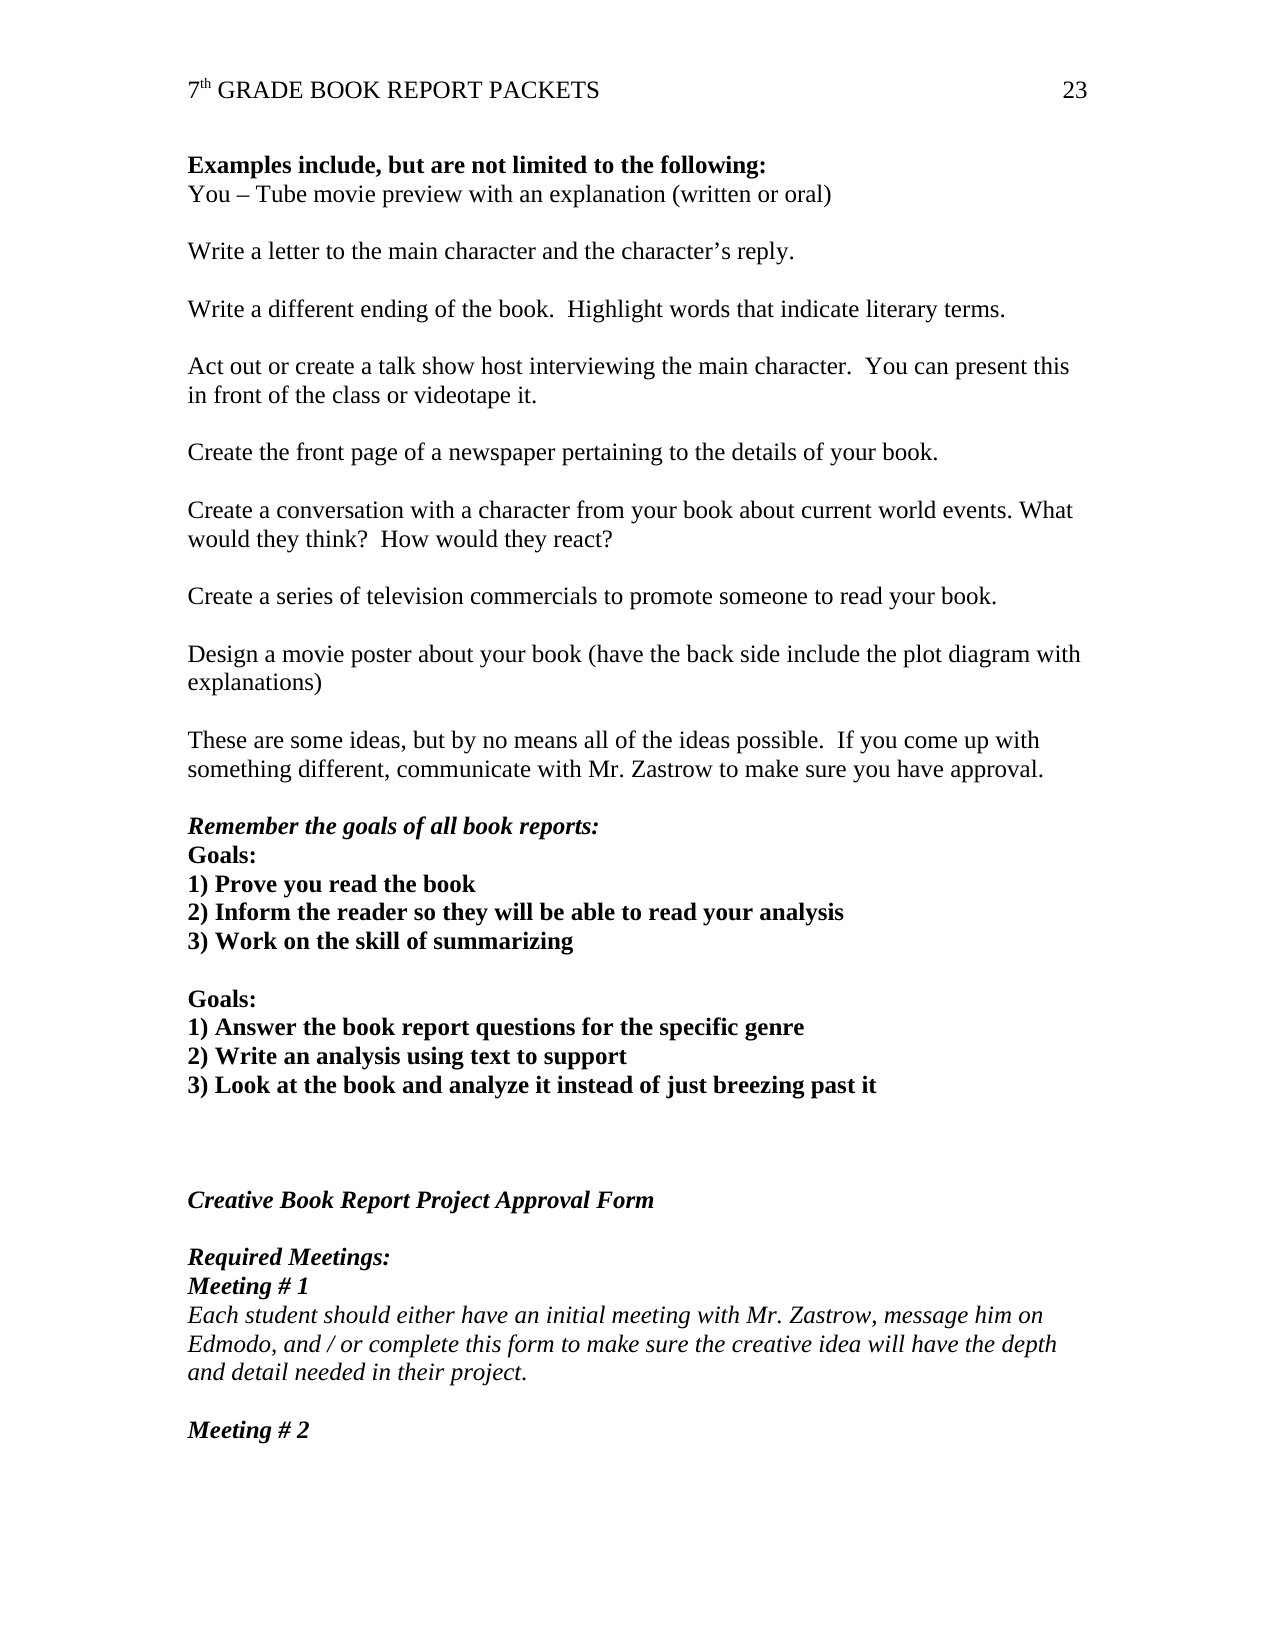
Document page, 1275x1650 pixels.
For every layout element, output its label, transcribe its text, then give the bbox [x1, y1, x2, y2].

text Goals: 1) Answer the book report questions for the specific genre [187, 984, 1087, 1041]
text Act out or create a talk show host interviewing the main character. You can present this in front of the class or videotape it. [187, 351, 1087, 409]
text You – Tube movie preview with an explanation (written or oral) [187, 179, 1087, 207]
text 2) Inform the reader so they will be able to read your analysis [187, 897, 1087, 926]
text Meeting # 1 [187, 1271, 1087, 1300]
text Remember the goals of all book reports: [187, 811, 1087, 840]
text 1) Prove you read the book [187, 869, 1087, 897]
text Creative Book Report Project Approval Form [187, 1185, 1087, 1214]
text Each student should either have an initial meeting with Mr. Zastrow, message him on Edmodo, and / or complete this form to make sure the creative idea will have the depth and detail needed in their project. [187, 1300, 1087, 1386]
text Goals: [187, 840, 1087, 869]
text Write a different ending of the book. Highlight words that indicate literary terms. [187, 294, 1087, 322]
text Design a movie poster about your book (have the back side include the plot diagram with explanations) [187, 639, 1087, 696]
text 3) Work on the skill of summarizing [187, 926, 1087, 955]
text These are some ideas, but by no means all of the ideas possible. If you come up with something different, communicate with Mr. Zastrow to make sure you have approval. [187, 725, 1087, 782]
text 3) Look at the book and analyze it instead of just breezing past it [187, 1070, 1087, 1099]
text Create a series of television commercials to promote someone to read your book. [187, 581, 1087, 610]
text Create the front page of a newspaper pertaining to the details of your book. [187, 437, 1087, 466]
text Required Meetings: [187, 1242, 1087, 1271]
text Meeting # 2 [187, 1415, 1087, 1444]
text Create a conversation with a character from your book about current world events. What would they think? How would they react? [187, 495, 1087, 552]
text Write a letter to the main character and the character’s reply. [187, 236, 1087, 265]
text 2) Write an analysis using text to support [187, 1041, 1087, 1070]
text Examples include, but are not limited to the following: [187, 150, 1087, 179]
